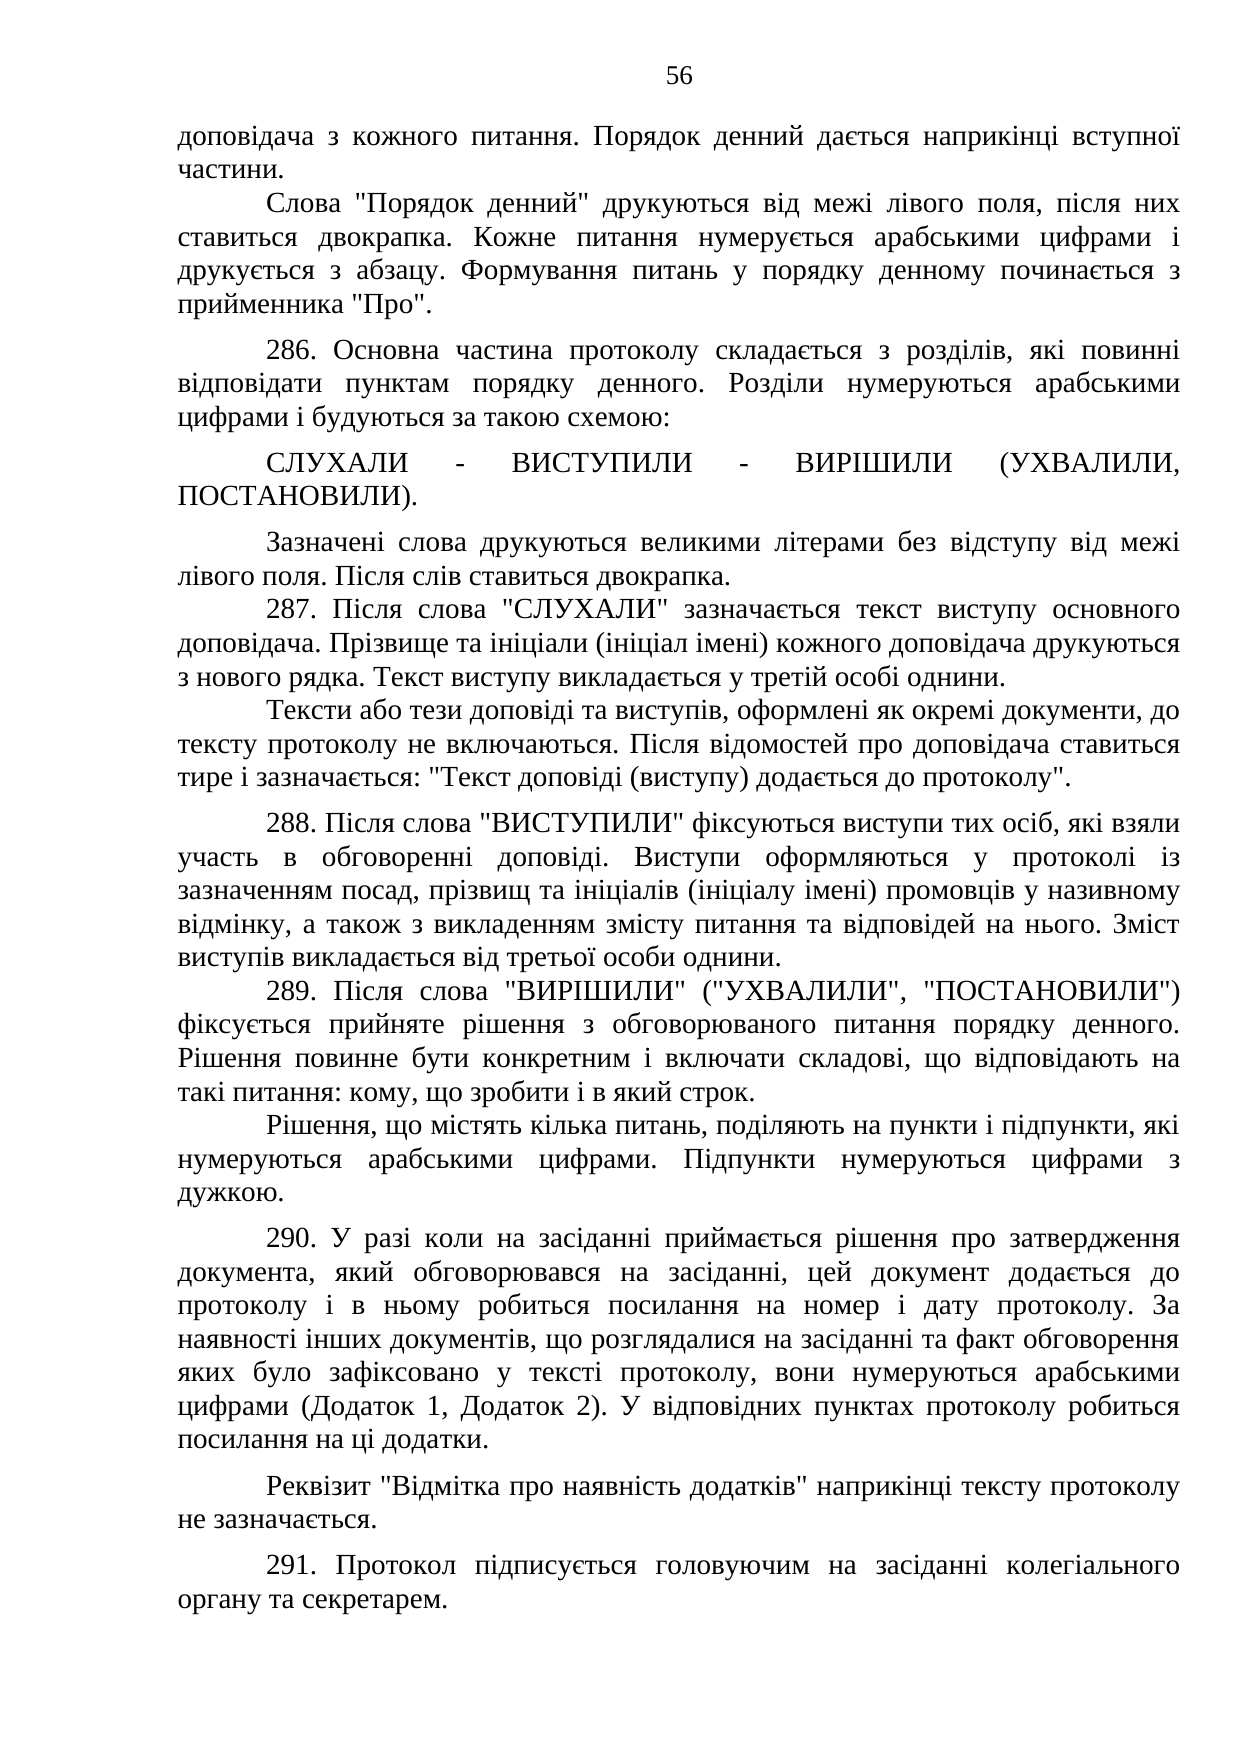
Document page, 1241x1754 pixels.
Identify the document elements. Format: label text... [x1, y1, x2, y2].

text Реквізит "Відмітка про наявність додатків" наприкінці тексту протоколу не зазначається. [177, 1468, 1181, 1535]
text Тексти або тези доповіді та виступів, оформлені як окремі документи, до тексту протоколу не включаються. Після відомостей про доповідача ставиться тире і зазначається: "Текст доповіді (виступу) додається до протоколу". [177, 692, 1181, 793]
text 288. Після слова "ВИСТУПИЛИ" фіксуються виступи тих осіб, які взяли участь в обговоренні доповіді. Виступи оформляються у протоколі із зазначенням посад, прізвищ та ініціалів (ініціалу імені) промовців у називному відмінку, а також з викладенням змісту питання та відповідей на нього. Зміст виступів викладається від третьої особи однини. [177, 805, 1181, 973]
text 290. У разі коли на засіданні приймається рішення про затвердження документа, який обговорювався на засіданні, цей документ додається до протоколу і в ньому робиться посилання на номер і дату протоколу. За наявності інших документів, що розглядалися на засіданні та факт обговорення яких було зафіксовано у тексті протоколу, вони нумеруються арабськими цифрами (Додаток 1, Додаток 2). У відповідних пунктах протоколу робиться посилання на ці додатки. [177, 1220, 1181, 1455]
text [177, 118, 1181, 185]
text 287. Після слова "СЛУХАЛИ" зазначається текст виступу основного доповідача. Прізвище та ініціали (ініціал імені) кожного доповідача друкуються з нового рядка. Текст виступу викладається у третій особі однини. [177, 592, 1181, 692]
text 286. Основна частина протоколу складається з розділів, які повинні відповідати пунктам порядку денного. Розділи нумеруються арабськими цифрами і будуються за такою схемою: [177, 332, 1181, 432]
text 291. Протокол підписується головуючим на засіданні колегіального органу та секретарем. [177, 1547, 1181, 1614]
text Зазначені слова друкуються великими літерами без відступу від межі лівого поля. Після слів ставиться двокрапка. [177, 524, 1181, 592]
text 289. Після слова "ВИРІШИЛИ" ("УХВАЛИЛИ", "ПОСТАНОВИЛИ") фіксується прийняте рішення з обговорюваного питання порядку денного. Рішення повинне бути конкретним і включати складові, що відповідають на такі питання: кому, що зробити і в який строк. [177, 973, 1181, 1107]
text Рішення, що містять кілька питань, поділяють на пункти і підпункти, які нумеруються арабськими цифрами. Підпункти нумеруються цифрами з дужкою. [177, 1107, 1181, 1208]
text Слова "Порядок денний" друкуються від межі лівого поля, після них ставиться двокрапка. Кожне питання нумерується арабськими цифрами і друкується з абзацу. Формування питань у порядку денному починається з прийменника "Про". [177, 185, 1181, 319]
text СЛУХАЛИ - ВИСТУПИЛИ - ВИРІШИЛИ (УХВАЛИЛИ, ПОСТАНОВИЛИ). [177, 445, 1181, 512]
